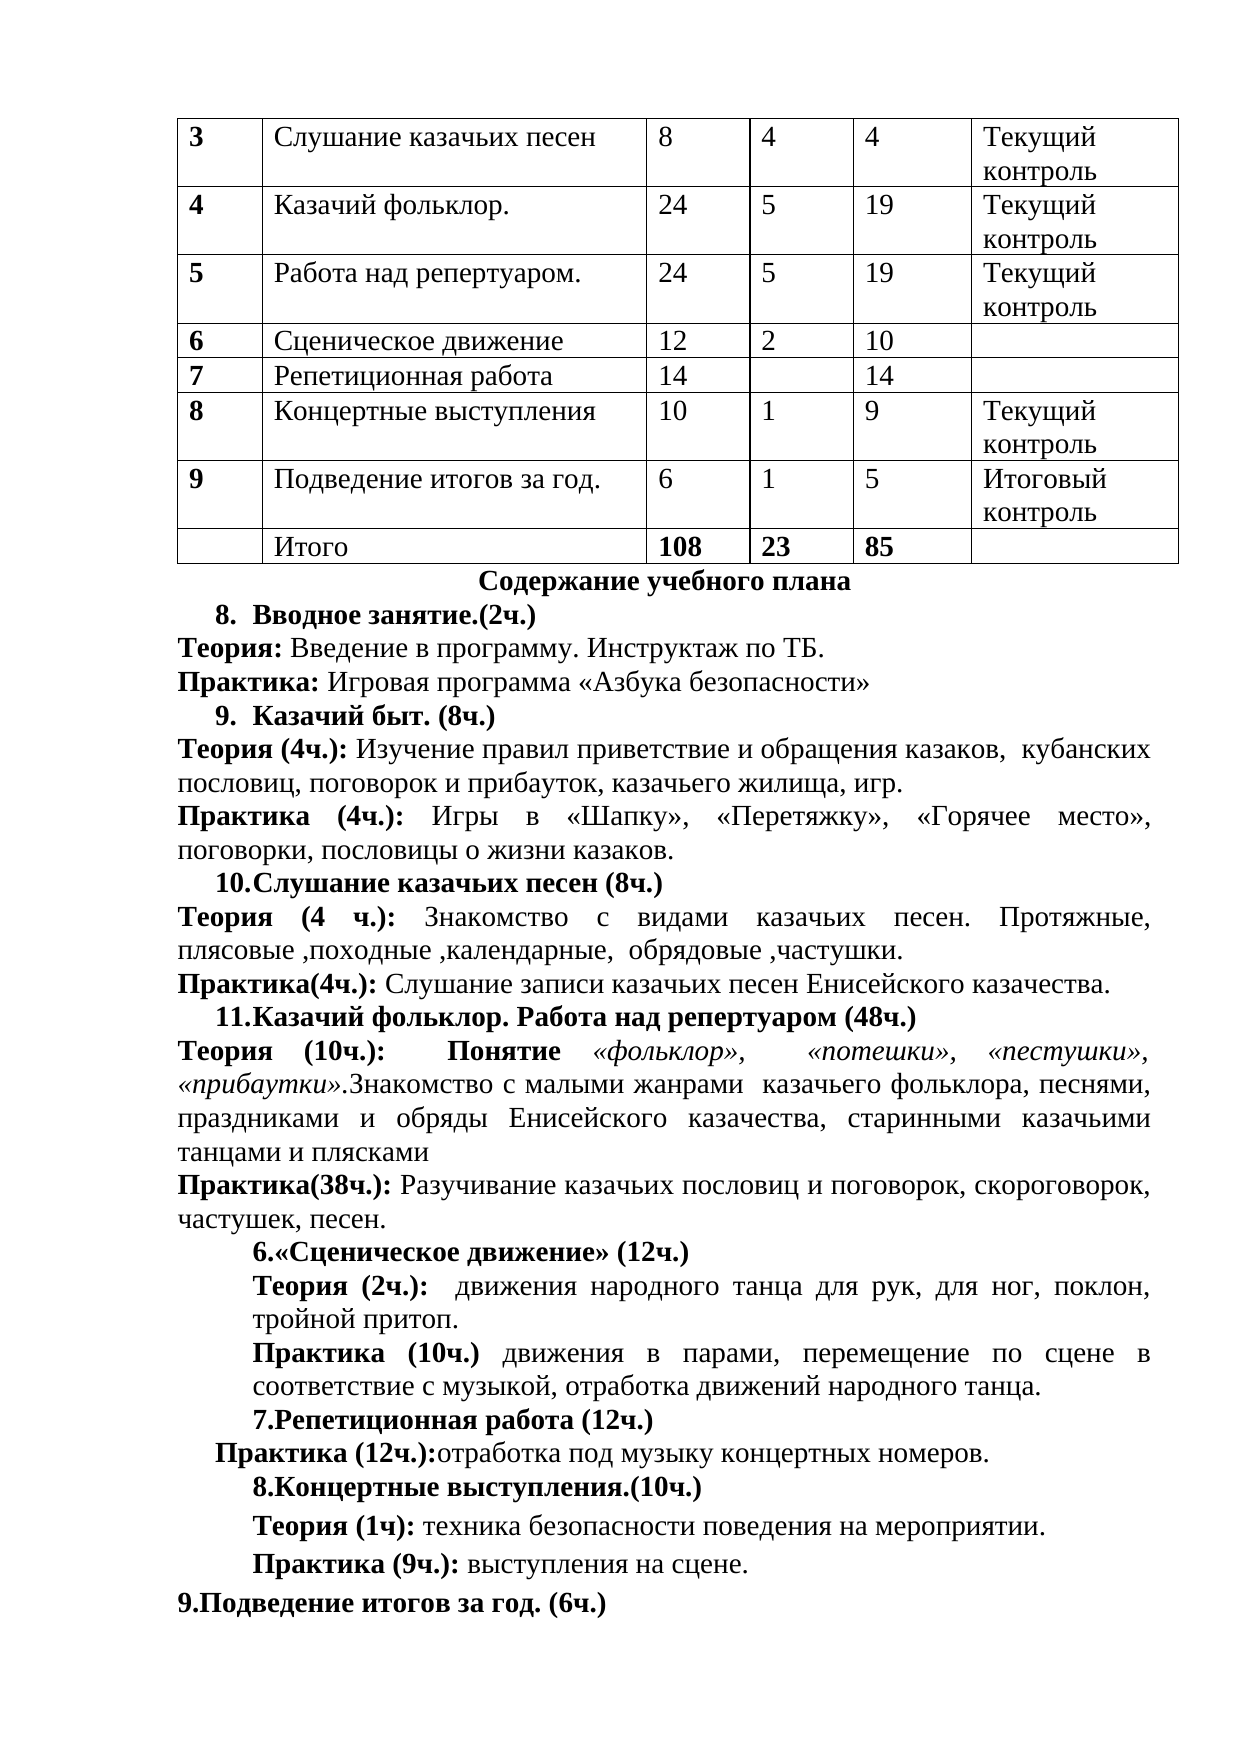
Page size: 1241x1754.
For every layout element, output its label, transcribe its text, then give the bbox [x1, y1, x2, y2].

list Теория (1ч): техника безопасности поведения на мероприятии. [252, 1508, 1152, 1541]
text Практика: Игровая программа «Азбука безопасности» [177, 664, 1152, 698]
table_cell 6 [647, 461, 749, 528]
table_cell 108 [647, 529, 749, 562]
table_cell Работа над репертуаром. [263, 255, 646, 322]
table_cell 19 [854, 187, 971, 254]
table_cell Концертные выступления [263, 393, 646, 460]
table_cell 1 [751, 393, 853, 460]
table_cell 5 [751, 187, 853, 254]
table_cell 9 [178, 461, 262, 528]
table_cell 5 [178, 255, 262, 322]
table_cell 5 [854, 461, 971, 528]
list Слушание казачьих песен (8ч.) [215, 865, 1152, 899]
list 6.«Сценическое движение» (12ч.) [252, 1234, 1152, 1268]
list 7.Репетиционная работа (12ч.) [252, 1402, 1152, 1436]
table_cell Текущий контроль [972, 187, 1178, 254]
table_cell 10 [854, 324, 971, 357]
table_cell Текущий контроль [972, 393, 1178, 460]
table_cell 85 [854, 529, 971, 562]
table_cell 2 [751, 324, 853, 357]
table_cell [972, 358, 1178, 392]
text Практика (12ч.):отработка под музыку концертных номеров. [215, 1436, 1152, 1469]
table_cell Подведение итогов за год. [263, 461, 646, 528]
table_cell 19 [854, 255, 971, 322]
table_cell 8 [178, 393, 262, 460]
table_cell 4 [854, 119, 971, 186]
table_cell Текущий контроль [972, 255, 1178, 322]
list Практика (9ч.): выступления на сцене. [252, 1546, 1152, 1580]
table_cell Итого [263, 529, 646, 562]
table_cell 10 [647, 393, 749, 460]
list 8.Концертные выступления.(10ч.) [252, 1469, 1152, 1503]
text 9.Подведение итогов за год. (6ч.) [177, 1585, 1152, 1618]
table_cell 24 [647, 255, 749, 322]
table_cell 9 [854, 393, 971, 460]
table_cell 5 [751, 255, 853, 322]
list Вводное занятие.(2ч.) [215, 597, 1152, 631]
table_cell 1 [751, 461, 853, 528]
table_cell Итоговый контроль [972, 461, 1178, 528]
table_cell 14 [854, 358, 971, 392]
text Практика(4ч.): Слушание записи казачьих песен Енисейского казачества. [177, 966, 1152, 999]
table_cell 8 [647, 119, 749, 186]
table_cell 4 [178, 187, 262, 254]
text Содержание учебного плана [177, 564, 1152, 597]
text Теория (4ч.): Изучение правил приветствие и обращения казаков, кубанских пословиц, поговорок и прибауток, казачьего жилища, игр. [177, 731, 1152, 798]
text Теория (10ч.): Понятие «фольклор», «потешки», «пестушки», «прибаутки».Знакомство с малыми жанрами казачьего фольклора, песнями, праздниками и обряды Енисейского казачества, старинными казачьими танцами и плясками [177, 1033, 1152, 1167]
text Практика (4ч.): Игры в «Шапку», «Перетяжку», «Горячее место», поговорки, пословицы о жизни казаков. [177, 798, 1152, 865]
table_cell 23 [751, 529, 853, 562]
table_cell 6 [178, 324, 262, 357]
text Теория (4 ч.): Знакомство с видами казачьих песен. Протяжные, плясовые ,походные ,календарные, обрядовые ,частушки. [177, 899, 1152, 966]
list Казачий фольклор. Работа над репертуаром (48ч.) [215, 999, 1152, 1033]
list Теория (2ч.): движения народного танца для рук, для ног, поклон, тройной притоп. [252, 1268, 1152, 1335]
table_cell [751, 358, 853, 392]
table_cell 3 [178, 119, 262, 186]
table_cell 24 [647, 187, 749, 254]
table_cell [972, 324, 1178, 357]
table_cell Слушание казачьих песен [263, 119, 646, 186]
table_cell Репетиционная работа [263, 358, 646, 392]
list Казачий быт. (8ч.) [215, 698, 1152, 731]
table_cell 12 [647, 324, 749, 357]
table_cell 7 [178, 358, 262, 392]
table_cell Текущий контроль [972, 119, 1178, 186]
table_cell 4 [751, 119, 853, 186]
text Практика(38ч.): Разучивание казачьих пословиц и поговорок, скороговорок, частушек, песен. [177, 1167, 1152, 1234]
table_cell [178, 529, 262, 562]
table_cell [972, 529, 1178, 562]
text Теория: Введение в программу. Инструктаж по ТБ. [177, 631, 1152, 664]
table_cell 14 [647, 358, 749, 392]
table_cell Казачий фольклор. [263, 187, 646, 254]
table_cell Сценическое движение [263, 324, 646, 357]
list Практика (10ч.) движения в парами, перемещение по сцене в соответствие с музыкой, отработка движений народного танца. [252, 1335, 1152, 1402]
